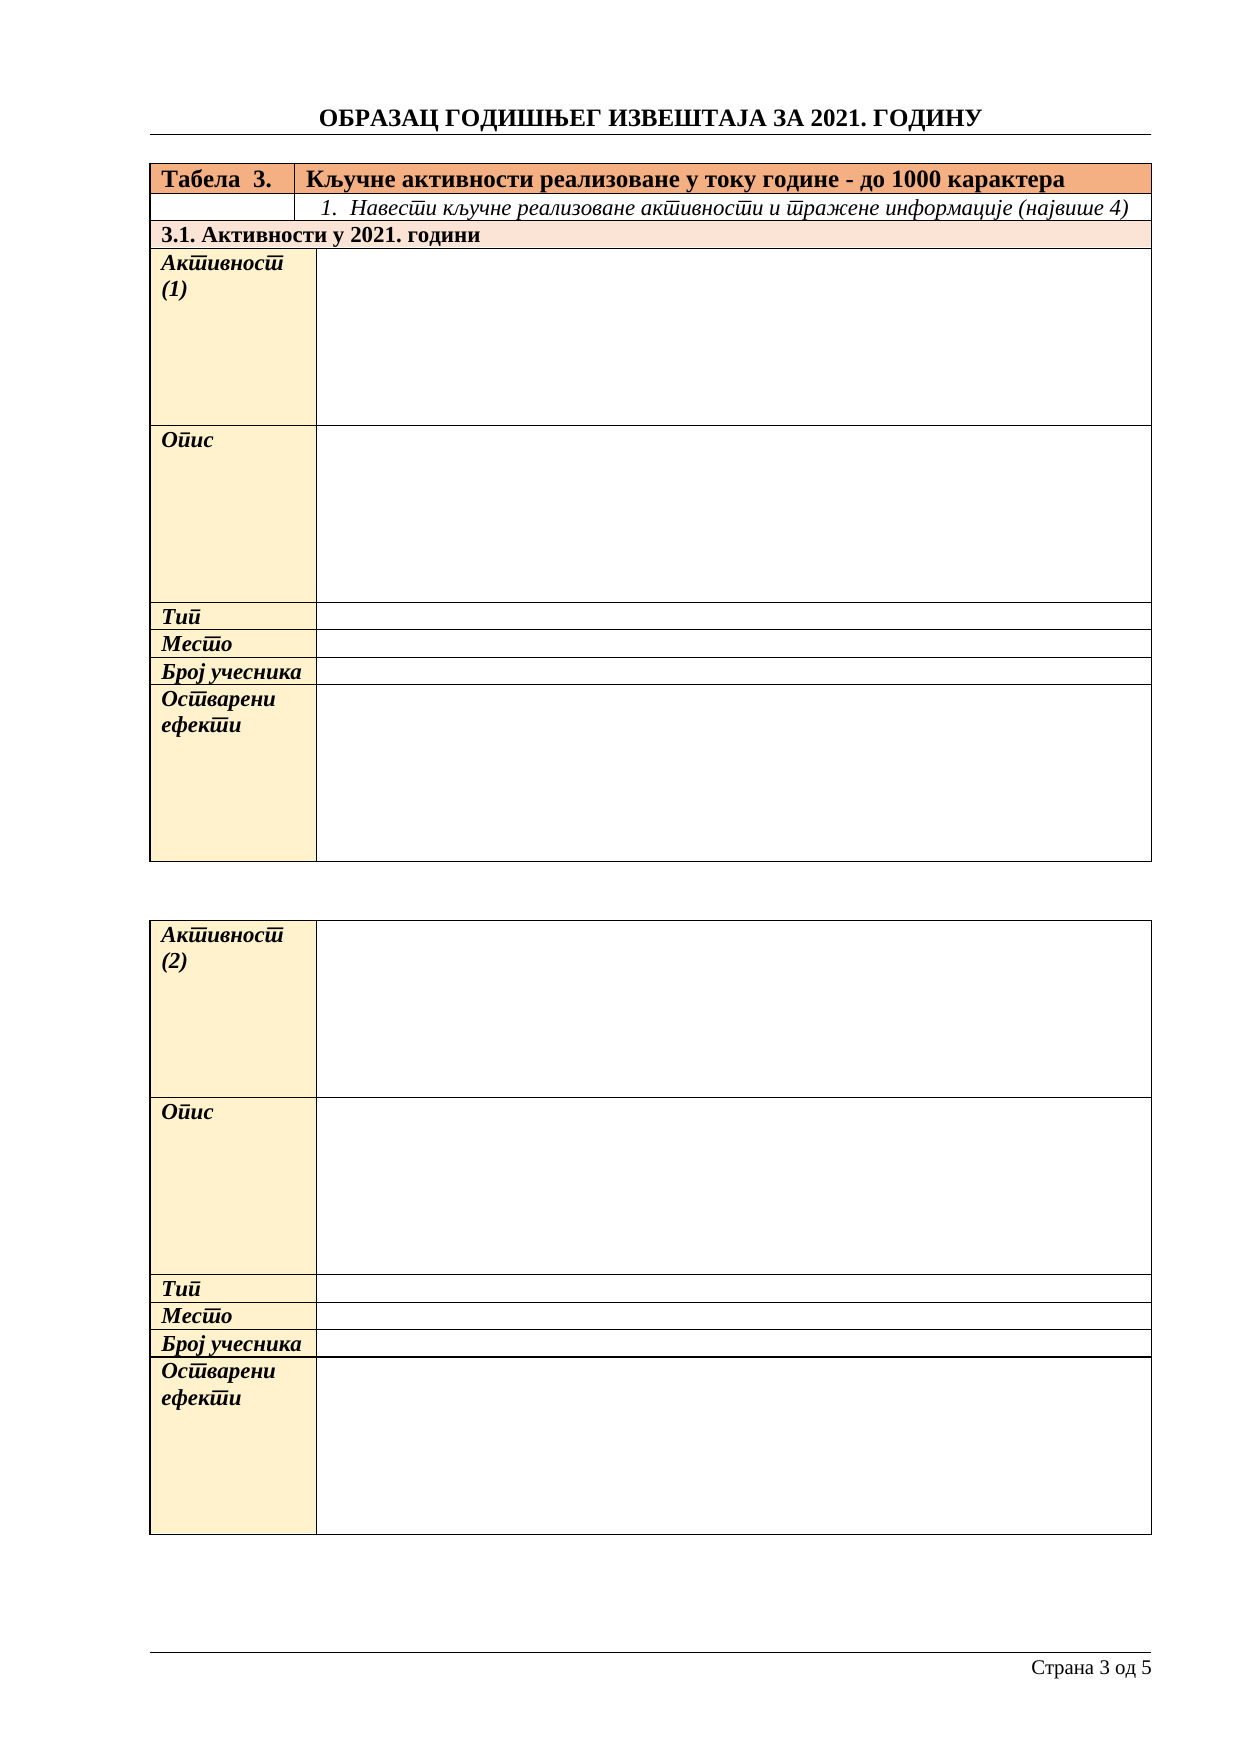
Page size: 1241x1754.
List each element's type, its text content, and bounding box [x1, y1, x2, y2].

table_cell [317, 426, 1151, 602]
table_cell Место [151, 630, 316, 657]
table_cell Број учесника [151, 1330, 316, 1356]
table_cell [317, 1098, 1151, 1274]
table_header Табела 3. [151, 164, 294, 193]
table_cell [317, 630, 1151, 657]
table_cell [317, 685, 1151, 861]
table_cell Опис [151, 1098, 316, 1274]
table_cell [317, 1330, 1151, 1356]
table_cell Опис [151, 426, 316, 602]
table_cell Тип [151, 603, 316, 629]
table_cell Активност (1) [151, 249, 316, 425]
table_cell Број учесника [151, 658, 316, 684]
table_cell Остварени ефекти [151, 1358, 316, 1533]
table_header Кључне активности реализоване у току године - до 1000 карактера [295, 164, 1151, 193]
table_header [317, 921, 1151, 1097]
table_cell Остварени ефекти [151, 685, 316, 861]
table_cell [151, 194, 294, 220]
table_cell [317, 1303, 1151, 1329]
table_cell [317, 1358, 1151, 1533]
table_cell Тип [151, 1275, 316, 1302]
table_cell [317, 249, 1151, 425]
table_cell [317, 658, 1151, 684]
table_cell [317, 1275, 1151, 1302]
table_cell Место [151, 1303, 316, 1329]
table_cell 3.1. Активности у 2021. години [151, 221, 1151, 247]
table_header Активност (2) [151, 921, 316, 1097]
table_cell [317, 603, 1151, 629]
table_cell Навести кључне реализоване активности и тражене информације (највише 4) [295, 194, 1151, 220]
